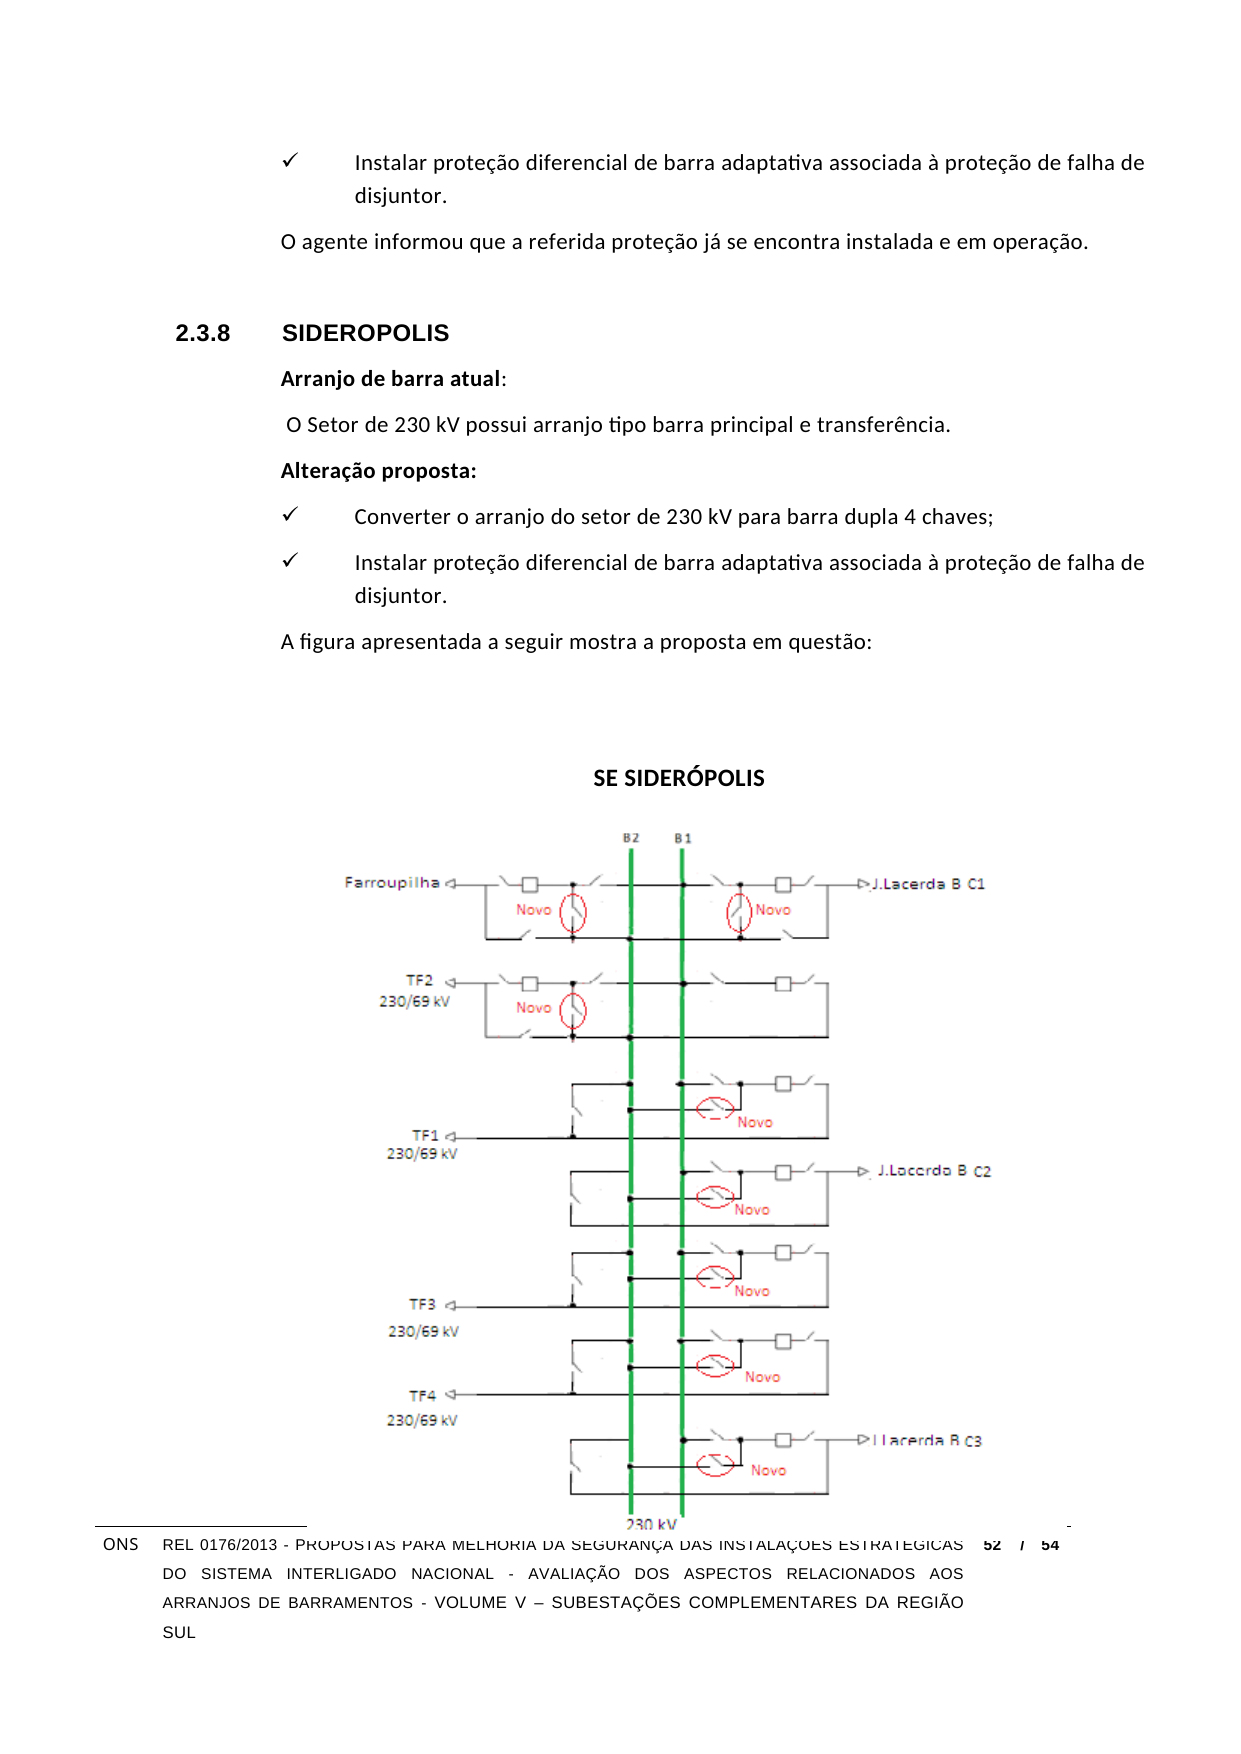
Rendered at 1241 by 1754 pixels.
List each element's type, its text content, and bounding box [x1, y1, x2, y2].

text SE SIDERÓPOLIS [207, 760, 1152, 793]
list Instalar proteção diferencial de barra adaptativa associada à proteção de falha de disjuntor. [281, 143, 1152, 210]
text A figura apresentada a seguir mostra a proposta em questão: [281, 623, 1152, 656]
list Arranjo de barra atual: [281, 360, 1152, 393]
text O agente informou que a referida proteção já se encontra instalada e em operação. [281, 223, 1152, 256]
list Converter o arranjo do setor de 230 kV para barra dupla 4 chaves; [281, 498, 1152, 531]
list Alteração proposta: [281, 452, 1152, 485]
list Instalar proteção diferencial de barra adaptativa associada à proteção de falha de disjuntor. [281, 543, 1152, 610]
picture [307, 826, 1067, 1541]
list O Setor de 230 kV possui arranjo tipo barra principal e transferência. [281, 406, 1152, 439]
subtitle SIDEROPOLIS [175, 314, 1152, 348]
